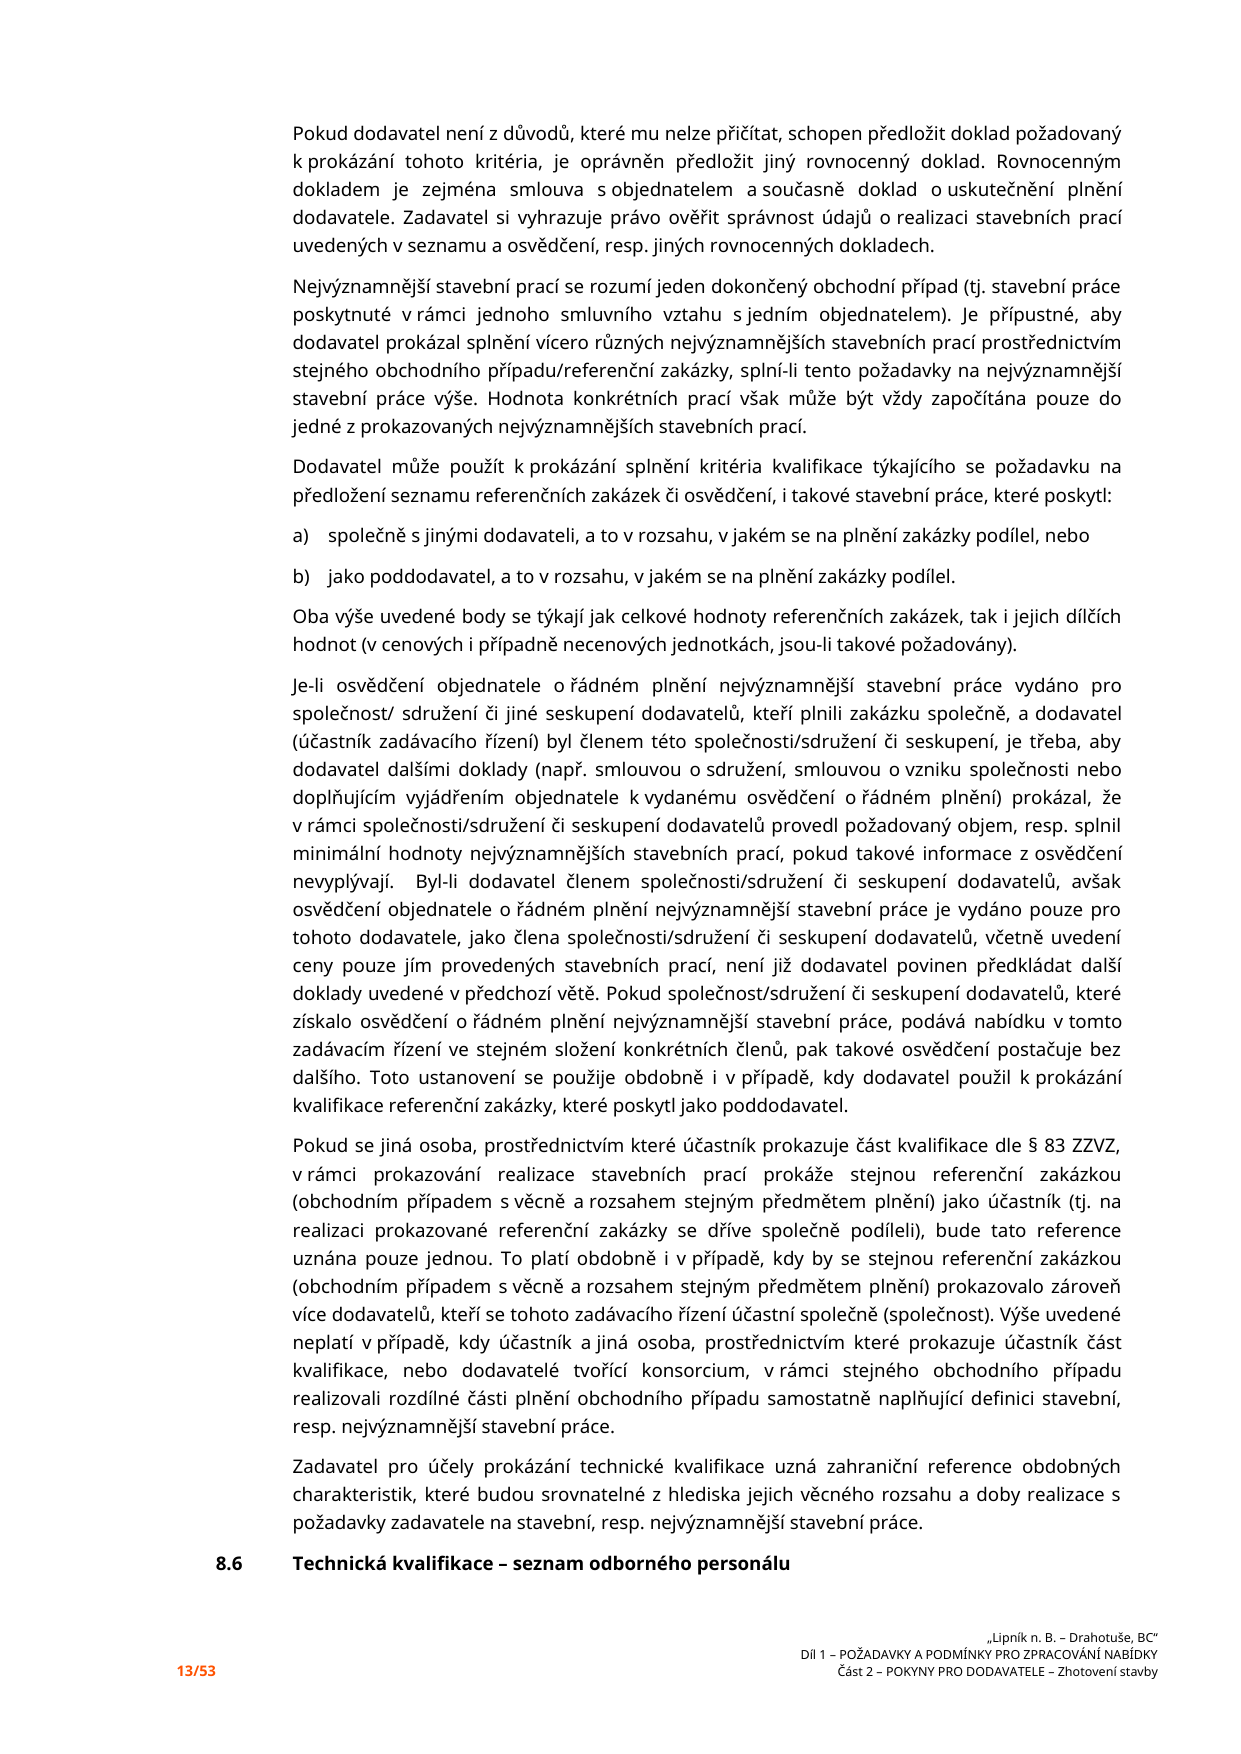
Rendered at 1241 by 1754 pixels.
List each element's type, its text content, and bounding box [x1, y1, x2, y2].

list společně s jinými dodavateli, a to v rozsahu, v jakém se na plnění zakázky podílel, nebo [292, 522, 1122, 548]
text Pokud se jiná osoba, prostřednictvím které účastník prokazuje část kvalifikace dle § 83 ZZVZ, v rámci prokazování realizace stavebních prací prokáže stejnou referenční zakázkou (obchodním případem s věcně a rozsahem stejným předmětem plnění) jako účastník (tj. na realizaci prokazované referenční zakázky se dříve společně podíleli), bude tato reference uznána pouze jednou. To platí obdobně i v případě, kdy by se stejnou referenční zakázkou (obchodním případem s věcně a rozsahem stejným předmětem plnění) prokazovalo zároveň více dodavatelů, kteří se tohoto zadávacího řízení účastní společně (společnost). Výše uvedené neplatí v případě, kdy účastník a jiná osoba, prostřednictvím které prokazuje účastník část kvalifikace, nebo dodavatelé tvořící konsorcium, v rámci stejného obchodního případu realizovali rozdílné části plnění obchodního případu samostatně naplňující definici stavební, resp. nejvýznamnější stavební práce. [292, 1133, 1122, 1438]
text jako poddodavatel, a to v rozsahu, v jakém se na plnění zakázky podílel. [292, 563, 1122, 588]
text Oba výše uvedené body se týkají jak celkové hodnoty referenčních zakázek, tak i jejich dílčích hodnot (v cenových i případně necenových jednotkách, jsou-li takové požadovány). [292, 603, 1122, 657]
text Dodavatel může použít k prokázání splnění kritéria kvalifikace týkajícího se požadavku na předložení seznamu referenčních zakázek či osvědčení, i takové stavební práce, které poskytl: [292, 454, 1122, 507]
text Nejvýznamnější stavební prací se rozumí jeden dokončený obchodní případ (tj. stavební práce poskytnuté v rámci jednoho smluvního vztahu s jedním objednatelem). Je přípustné, aby dodavatel prokázal splnění vícero různých nejvýznamnějších stavebních prací prostřednictvím stejného obchodního případu/referenční zakázky, splní-li tento požadavky na nejvýznamnější stavební práce výše. Hodnota konkrétních prací však může být vždy započítána pouze do jedné z prokazovaných nejvýznamnějších stavebních prací. [292, 273, 1122, 439]
text Je-li osvědčení objednatele o řádném plnění nejvýznamnější stavební práce vydáno pro společnost/ sdružení či jiné seskupení dodavatelů, kteří plnili zakázku společně, a dodavatel (účastník zadávacího řízení) byl členem této společnosti/sdružení či seskupení, je třeba, aby dodavatel dalšími doklady (např. smlouvou o sdružení, smlouvou o vzniku společnosti nebo doplňujícím vyjádřením objednatele k vydanému osvědčení o řádném plnění) prokázal, že v rámci společnosti/sdružení či seskupení dodavatelů provedl požadovaný objem, resp. splnil minimální hodnoty nejvýznamnějších stavebních prací, pokud takové informace z osvědčení nevyplývají. Byl-li dodavatel členem společnosti/sdružení či seskupení dodavatelů, avšak osvědčení objednatele o řádném plnění nejvýznamnější stavební práce je vydáno pouze pro tohoto dodavatele, jako člena společnosti/sdružení či seskupení dodavatelů, včetně uvedení ceny pouze jím provedených stavebních prací, není již dodavatel povinen předkládat další doklady uvedené v předchozí větě. Pokud společnost/sdružení či seskupení dodavatelů, které získalo osvědčení o řádném plnění nejvýznamnější stavební práce, podává nabídku v tomto zadávacím řízení ve stejném složení konkrétních členů, pak takové osvědčení postačuje bez dalšího. Toto ustanovení se použije obdobně i v případě, kdy dodavatel použil k prokázání kvalifikace referenční zakázky, které poskytl jako poddodavatel. [292, 672, 1122, 1118]
text Zadavatel pro účely prokázání technické kvalifikace uzná zahraniční reference obdobných charakteristik, které budou srovnatelné z hlediska jejich věcného rozsahu a doby realizace s požadavky zadavatele na stavební, resp. nejvýznamnější stavební práce. [292, 1453, 1122, 1535]
text Pokud dodavatel není z důvodů, které mu nelze přičítat, schopen předložit doklad požadovaný k prokázání tohoto kritéria, je oprávněn předložit jiný rovnocenný doklad. Rovnocenným dokladem je zejména smlouva s objednatelem a současně doklad o uskutečnění plnění dodavatele. Zadavatel si vyhrazuje právo ověřit správnost údajů o realizaci stavebních prací uvedených v seznamu a osvědčení, resp. jiných rovnocenných dokladech. [292, 121, 1122, 258]
text Technická kvalifikace – seznam odborného personálu [216, 1550, 1122, 1576]
